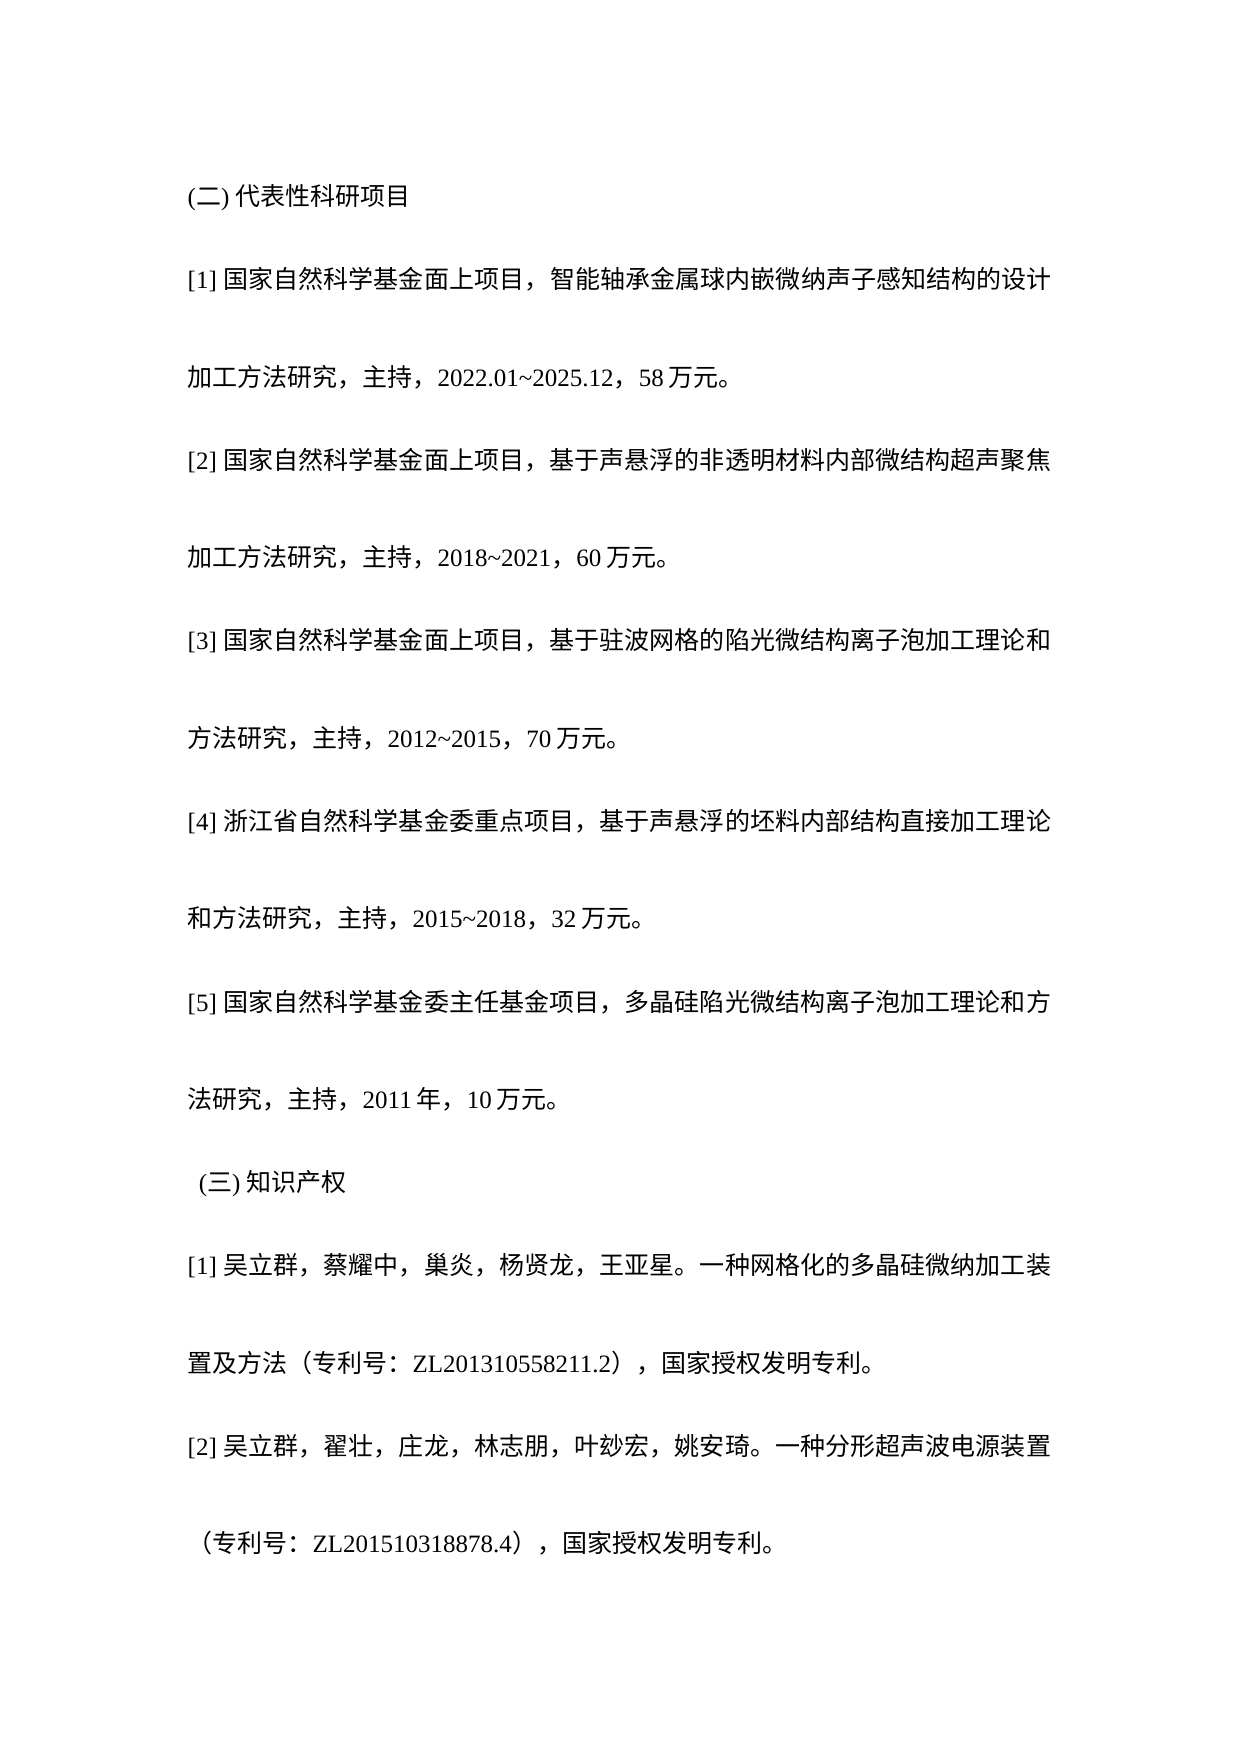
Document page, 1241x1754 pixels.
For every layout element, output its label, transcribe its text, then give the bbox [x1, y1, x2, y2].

text [2] 吴立群，翟壮，庄龙，林志朋，叶玅宏，姚安琦。一种分形超声波电源装置（专利号：ZL201510318878.4），国家授权发明专利。 [187, 1412, 1053, 1574]
text [3] 国家自然科学基金面上项目，基于驻波网格的陷光微结构离子泡加工理论和方法研究，主持，2012~2015，70万元。 [187, 606, 1053, 769]
text [5] 国家自然科学基金委主任基金项目，多晶硅陷光微结构离子泡加工理论和方法研究，主持，2011年，10万元。 [187, 968, 1053, 1130]
text (二) 代表性科研项目 [187, 162, 1053, 227]
text (三) 知识产权 [198, 1148, 1042, 1213]
text [1] 国家自然科学基金面上项目，智能轴承金属球内嵌微纳声子感知结构的设计加工方法研究，主持，2022.01~2025.12，58万元。 [187, 245, 1053, 408]
text [4] 浙江省自然科学基金委重点项目，基于声悬浮的坯料内部结构直接加工理论和方法研究，主持，2015~2018，32万元。 [187, 787, 1053, 949]
text [2] 国家自然科学基金面上项目，基于声悬浮的非透明材料内部微结构超声聚焦加工方法研究，主持，2018~2021，60万元。 [187, 426, 1053, 588]
text [1] 吴立群，蔡耀中，巢炎，杨贤龙，王亚星。一种网格化的多晶硅微纳加工装置及方法（专利号：ZL201310558211.2），国家授权发明专利。 [187, 1231, 1053, 1394]
